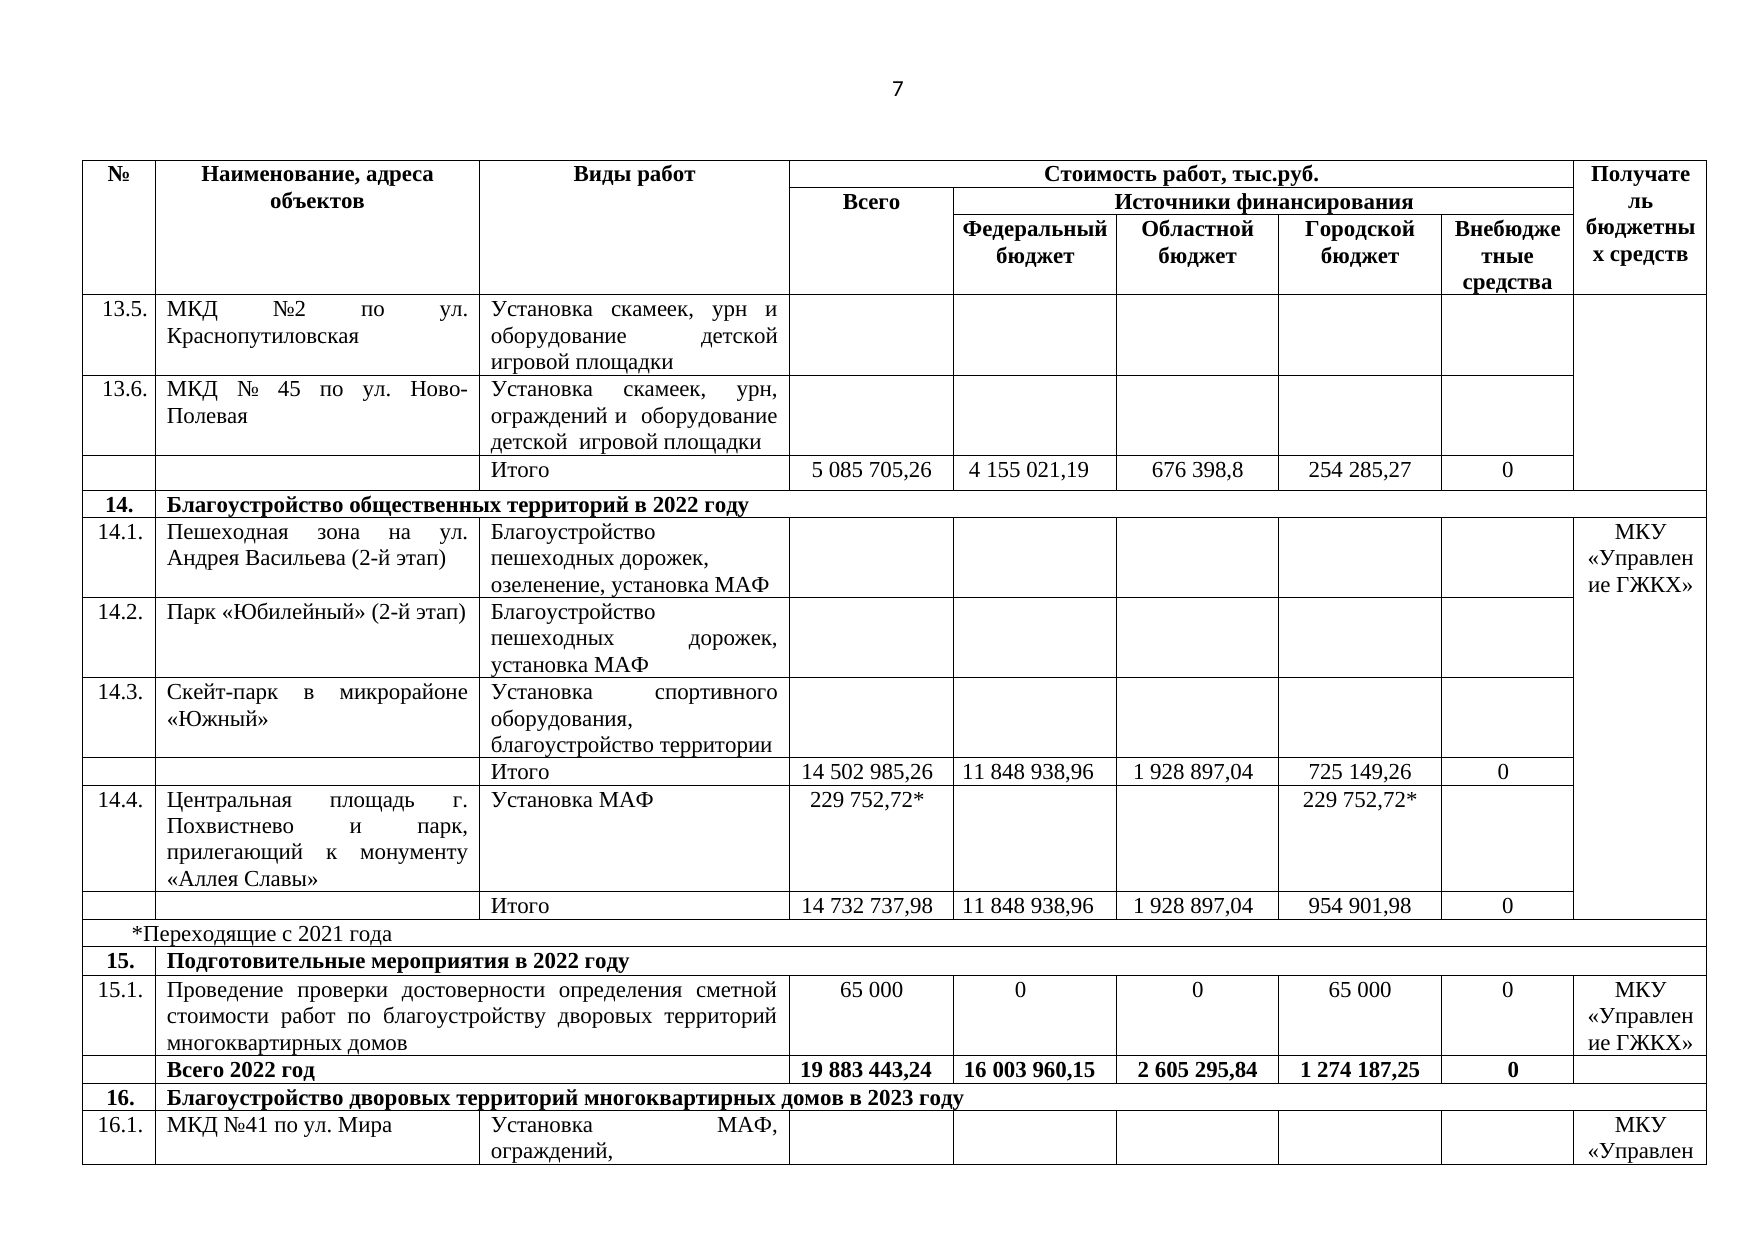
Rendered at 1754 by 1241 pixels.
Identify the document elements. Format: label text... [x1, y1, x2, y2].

table_cell [790, 598, 953, 677]
table_cell 1 928 897,04 [1117, 758, 1278, 785]
table_cell МКД №2 по ул. Краснопутиловская [156, 295, 479, 374]
table_cell [1442, 678, 1573, 757]
table_cell [954, 295, 1116, 374]
table_cell 0 [1442, 892, 1573, 918]
table_cell МКД №41 по ул. Мира [156, 1111, 479, 1164]
table_cell [156, 892, 479, 918]
table_cell [1442, 376, 1573, 454]
table_cell 5 085 705,26 [790, 456, 953, 489]
table_cell Пешеходная зона на ул. Андрея Васильева (2-й этап) [156, 518, 479, 597]
table_cell [954, 678, 1116, 757]
table_cell Благоустройство дворовых территорий многоквартирных домов в 2023 году [156, 1084, 1706, 1110]
table_cell [1442, 1111, 1573, 1164]
table_cell Установка скамеек, урн и оборудование детской игровой площадки [480, 295, 789, 374]
table_cell МКУ «Управление ГЖКХ» [1574, 976, 1706, 1055]
table_cell *Переходящие с 2021 года [83, 920, 1706, 946]
table_cell МКУ «Управление ГЖКХ» [1574, 1111, 1706, 1164]
table_cell [1442, 786, 1573, 891]
table_cell МКУ «Управление ГЖКХ» [1574, 518, 1706, 918]
table_cell [83, 892, 155, 918]
table_cell 14.2. [83, 598, 155, 677]
table_cell 13.6. [83, 376, 155, 454]
table_cell 16.1. [83, 1111, 155, 1164]
table_cell [1117, 678, 1278, 757]
table_header Получатель бюджетных средств [1574, 161, 1706, 294]
table_cell Парк «Юбилейный» (2-й этап) [156, 598, 479, 677]
table_cell [1442, 598, 1573, 677]
table_cell [1279, 1111, 1441, 1164]
table_cell Всего 2022 год [156, 1056, 789, 1083]
table_header Стоимость работ, тыс.руб. [790, 161, 1573, 187]
table_cell [954, 598, 1116, 677]
table_cell Итого [480, 758, 789, 785]
table_cell Федеральный бюджет [954, 215, 1116, 294]
table_cell [83, 1056, 155, 1083]
table_cell 954 901,98 [1279, 892, 1441, 918]
table_cell 14 732 737,98 [790, 892, 953, 918]
table_cell [1279, 518, 1441, 597]
table_cell [1117, 786, 1278, 891]
table_cell [790, 1111, 953, 1164]
table_cell Благоустройство общественных территорий в 2022 году [156, 491, 1706, 517]
table_header Виды работ [480, 161, 789, 294]
table_cell [1117, 295, 1278, 374]
table_cell [156, 456, 479, 489]
table_cell МКД № 45 по ул. Ново-Полевая [156, 376, 479, 454]
table_cell Всего [790, 188, 953, 294]
table_cell 0 [1442, 1056, 1573, 1083]
table_cell [1279, 376, 1441, 454]
table_cell 676 398,8 [1117, 456, 1278, 489]
table_cell [790, 518, 953, 597]
table_cell 19 883 443,24 [790, 1056, 953, 1083]
table_cell 16 003 960,15 [954, 1056, 1116, 1083]
table_cell Благоустройство пешеходных дорожек, установка МАФ [480, 598, 789, 677]
table_cell 16. [83, 1084, 155, 1110]
table_cell [954, 786, 1116, 891]
table_cell [1117, 1111, 1278, 1164]
table_cell [790, 678, 953, 757]
table_cell [156, 758, 479, 785]
table_cell 65 000 [790, 976, 953, 1055]
table_cell [790, 295, 953, 374]
table_cell Итого [480, 892, 789, 918]
table_cell 0 [1442, 976, 1573, 1055]
table_cell [954, 518, 1116, 597]
table_cell 14.4. [83, 786, 155, 891]
table_cell Центральная площадь г. Похвистнево и парк, прилегающий к монументу «Аллея Славы» [156, 786, 479, 891]
table_cell Проведение проверки достоверности определения сметной стоимости работ по благоустройству дворовых территорий многоквартирных домов [156, 976, 789, 1055]
table_cell Итого [480, 456, 789, 489]
table_cell [1117, 518, 1278, 597]
table_cell [1442, 518, 1573, 597]
table_cell 11 848 938,96 [954, 892, 1116, 918]
table_cell [1279, 598, 1441, 677]
table_cell Городской бюджет [1279, 215, 1441, 294]
table_cell [954, 1111, 1116, 1164]
table_cell 1 928 897,04 [1117, 892, 1278, 918]
table_cell [83, 456, 155, 489]
table_cell 254 285,27 [1279, 456, 1441, 489]
table_cell Областной бюджет [1117, 215, 1278, 294]
table_cell 13.5. [83, 295, 155, 374]
table_cell Установка МАФ [480, 786, 789, 891]
table_cell Внебюджетные средства [1442, 215, 1573, 294]
table_cell Источники финансирования [954, 188, 1573, 214]
table_cell [1279, 295, 1441, 374]
table_cell 15. [83, 947, 155, 975]
table_cell 0 [1117, 976, 1278, 1055]
table_cell 14. [83, 491, 155, 517]
table_cell Благоустройство пешеходных дорожек, озеленение, установка МАФ [480, 518, 789, 597]
table_cell [1117, 376, 1278, 454]
table_cell Установка МАФ, ограждений, благоустройство детских площадок (основание резиновая плитка). [480, 1111, 789, 1164]
table_cell 0 [1442, 456, 1573, 489]
table_cell 14.3. [83, 678, 155, 757]
table_cell 2 605 295,84 [1117, 1056, 1278, 1083]
table_cell 15.1. [83, 976, 155, 1055]
table_cell 0 [1442, 758, 1573, 785]
table_cell 1 274 187,25 [1279, 1056, 1441, 1083]
table_cell 229 752,72* [1279, 786, 1441, 891]
table_cell 14 502 985,26 [790, 758, 953, 785]
table_cell 0 [954, 976, 1116, 1055]
table_cell Скейт-парк в микрорайоне «Южный» [156, 678, 479, 757]
table_cell [83, 758, 155, 785]
table_cell Подготовительные мероприятия в 2022 году [156, 947, 1706, 975]
table_cell Установка спортивного оборудования, благоустройство территории [480, 678, 789, 757]
table_cell [1442, 295, 1573, 374]
table_cell 14.1. [83, 518, 155, 597]
table_cell [1574, 1056, 1706, 1083]
table_cell [954, 376, 1116, 454]
table_cell 4 155 021,19 [954, 456, 1116, 489]
table_cell Установка скамеек, урн, ограждений и оборудование детской игровой площадки [480, 376, 789, 454]
table_cell [1279, 678, 1441, 757]
table_cell 725 149,26 [1279, 758, 1441, 785]
table_cell [1117, 598, 1278, 677]
table_header № [83, 161, 155, 294]
table_cell 11 848 938,96 [954, 758, 1116, 785]
table_cell 229 752,72* [790, 786, 953, 891]
table_cell [790, 376, 953, 454]
table_header Наименование, адреса объектов [156, 161, 479, 294]
table_cell 65 000 [1279, 976, 1441, 1055]
